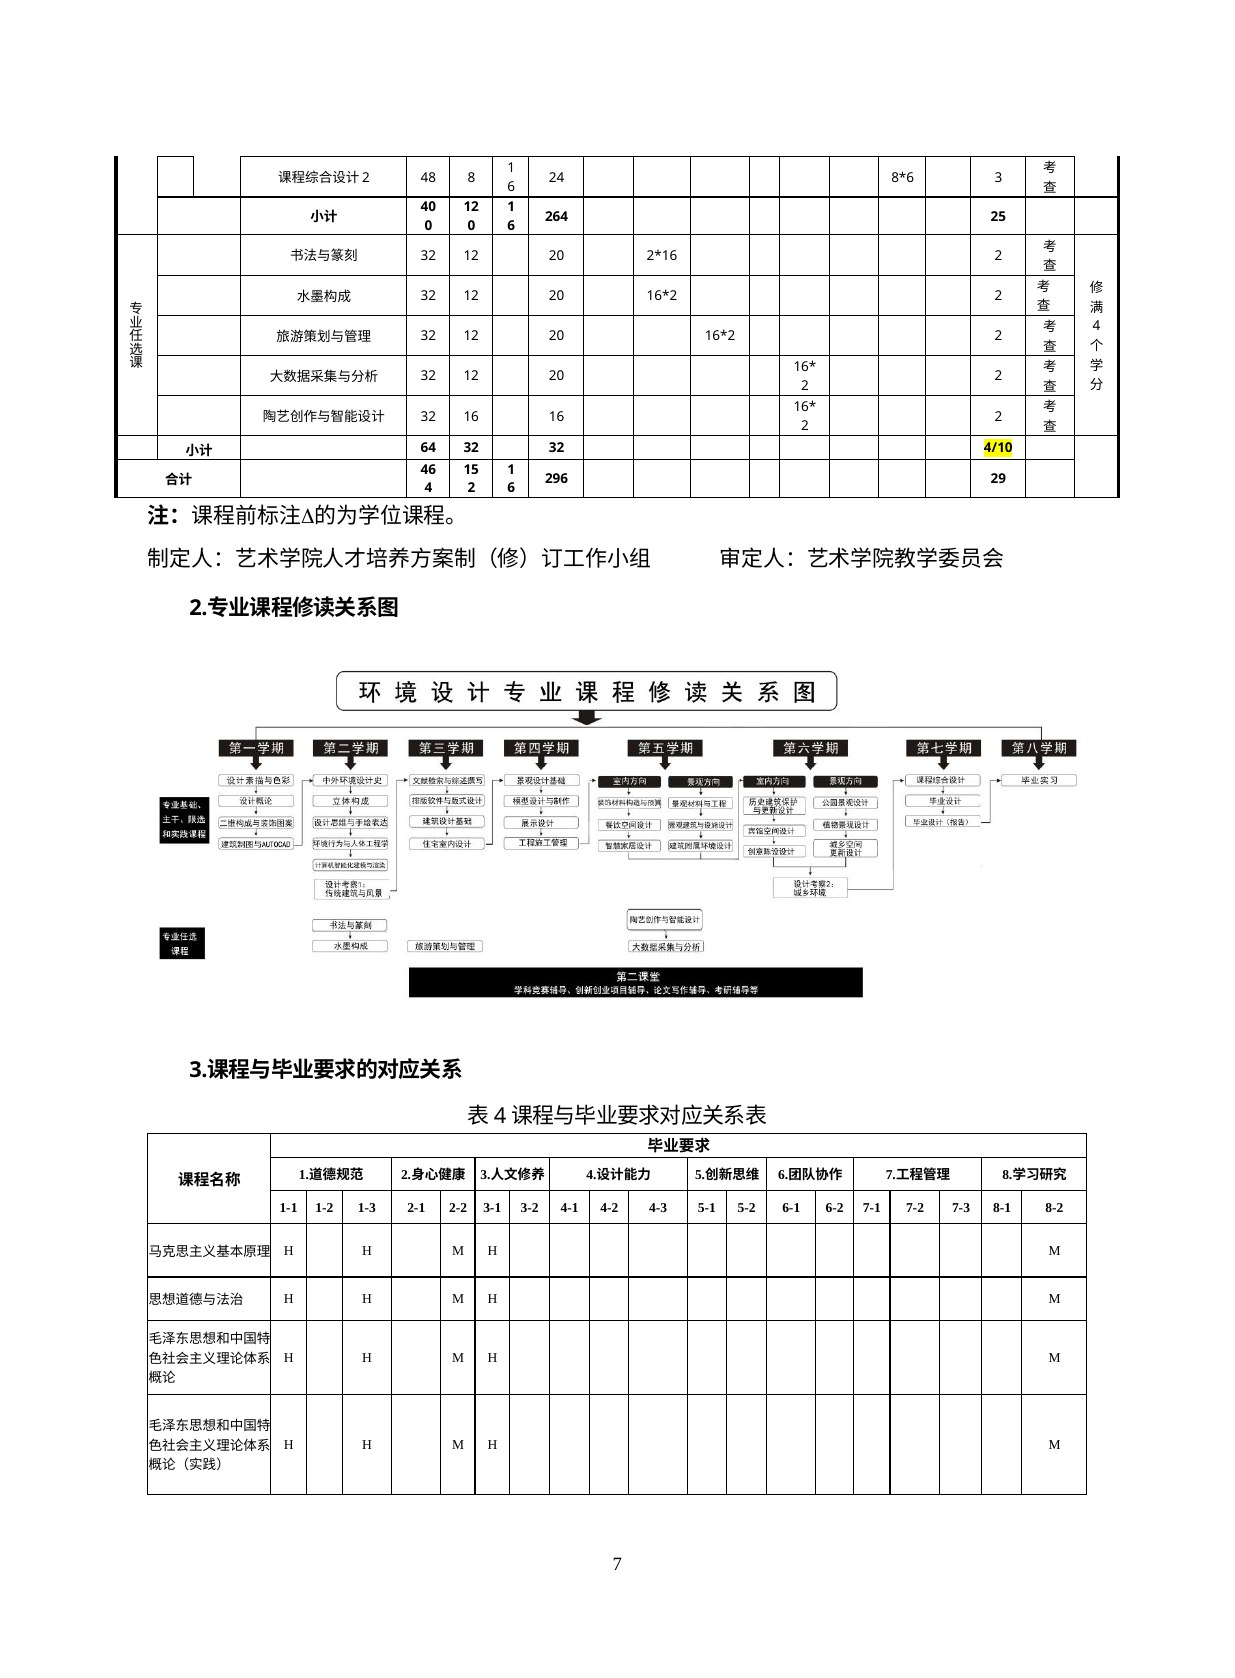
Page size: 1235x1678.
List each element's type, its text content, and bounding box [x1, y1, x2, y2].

table_cell [750, 316, 779, 355]
table_cell [688, 1278, 726, 1320]
table_cell [879, 436, 925, 459]
table_cell H [476, 1321, 509, 1393]
table_cell 5.创新思维 [688, 1158, 766, 1190]
table_cell [510, 1395, 549, 1494]
table_cell [584, 356, 633, 395]
table_cell [767, 1278, 815, 1320]
table_cell [727, 1224, 766, 1276]
table_cell [750, 356, 779, 395]
table_cell H [271, 1395, 306, 1494]
table_cell [926, 356, 970, 395]
table_cell [780, 316, 829, 355]
table_cell [691, 198, 749, 234]
table_cell [750, 436, 779, 459]
table_cell [550, 1395, 589, 1494]
table_cell 8-1 [982, 1191, 1021, 1223]
table_cell [307, 1321, 342, 1393]
table_cell 4/10 [971, 436, 1025, 459]
table_cell 陶艺创作与智能设计 [241, 396, 406, 435]
table_cell [780, 198, 829, 234]
table_cell 12 [450, 316, 492, 355]
table_cell [780, 460, 829, 497]
table_cell [590, 1395, 628, 1494]
table_cell M [441, 1278, 474, 1320]
table_cell [634, 396, 690, 435]
table_cell [727, 1395, 766, 1494]
table_cell [982, 1321, 1021, 1393]
table_cell 小计 [158, 436, 240, 459]
table_cell 32 [407, 316, 449, 355]
table_cell 120 [450, 198, 492, 234]
table_cell [982, 1395, 1021, 1494]
table_cell [1026, 460, 1074, 497]
table_cell [879, 460, 925, 497]
table_cell 1.道德规范 [271, 1158, 391, 1190]
table_cell H [343, 1321, 391, 1393]
table_cell 考查 [1026, 396, 1074, 435]
table_cell 12 [450, 356, 492, 395]
table_cell 264 [529, 198, 583, 234]
table_cell M [441, 1224, 474, 1276]
table_cell [629, 1224, 687, 1276]
table_cell H [476, 1278, 509, 1320]
table_cell 修满 4个学分 [1075, 235, 1117, 435]
table_cell [688, 1321, 726, 1393]
table_cell 1-3 [343, 1191, 391, 1223]
table_cell 8-2 [1022, 1191, 1086, 1223]
table_cell 马克思主义基本原理 [148, 1224, 270, 1276]
table_cell [830, 235, 878, 274]
table_cell [830, 157, 878, 196]
table_cell H [271, 1278, 306, 1320]
table_cell 32 [407, 276, 449, 315]
table_cell [830, 436, 878, 459]
table_cell [590, 1321, 628, 1393]
table_cell [550, 1224, 589, 1276]
table_cell [584, 460, 633, 497]
table_cell 296 [529, 460, 583, 497]
table_cell 考查 [1026, 316, 1074, 355]
table_cell 2 [971, 235, 1025, 274]
table_cell [854, 1224, 889, 1276]
table_cell 12 [450, 235, 492, 274]
table_cell [854, 1395, 889, 1494]
table_cell 3-2 [510, 1191, 549, 1223]
table_cell [879, 198, 925, 234]
table_cell [629, 1321, 687, 1393]
table_cell [750, 235, 779, 274]
table_cell [830, 316, 878, 355]
table_cell 152 [450, 460, 492, 497]
table_cell 8.学习研究 [982, 1158, 1086, 1190]
table_cell [691, 276, 749, 315]
table_cell M [1022, 1395, 1086, 1494]
table_cell 考查 [1026, 157, 1074, 196]
table_cell [879, 235, 925, 274]
table_cell 2 [971, 276, 1025, 315]
table_cell [780, 276, 829, 315]
table_cell 16 [493, 157, 528, 196]
table_cell [750, 157, 779, 196]
table_cell 旅游策划与管理 [241, 316, 406, 355]
table_cell [780, 157, 829, 196]
table_cell 3 [971, 157, 1025, 196]
table_cell [691, 436, 749, 459]
table_cell 2-1 [392, 1191, 440, 1223]
table_cell 400 [407, 198, 449, 234]
table_cell 考查 [1026, 276, 1074, 315]
table_cell [691, 235, 749, 274]
table_cell [510, 1224, 549, 1276]
table_cell 1-2 [307, 1191, 342, 1223]
table_cell [510, 1321, 549, 1393]
table_cell [241, 436, 406, 459]
table_cell 24 [529, 157, 583, 196]
table_cell [634, 436, 690, 459]
table_cell [584, 235, 633, 274]
table_cell [891, 1278, 939, 1320]
table_cell [584, 396, 633, 435]
text 3.课程与毕业要求的对应关系 [148, 1041, 1087, 1087]
table_cell M [441, 1395, 474, 1494]
table_cell [688, 1395, 726, 1494]
table_cell [750, 276, 779, 315]
table_cell [750, 396, 779, 435]
table_cell 2*16 [634, 235, 690, 274]
table_cell [816, 1395, 853, 1494]
table_cell [830, 396, 878, 435]
table_cell [940, 1321, 981, 1393]
table_cell [691, 460, 749, 497]
table_cell 5-1 [688, 1191, 726, 1223]
table_cell [584, 276, 633, 315]
table_cell [727, 1278, 766, 1320]
table_cell 16 [450, 396, 492, 435]
table_cell [940, 1278, 981, 1320]
table_cell 20 [529, 356, 583, 395]
table_cell 32 [450, 436, 492, 459]
table_cell [550, 1321, 589, 1393]
table_cell 16*2 [780, 356, 829, 395]
table_cell 48 [407, 157, 449, 196]
table_cell H [476, 1395, 509, 1494]
table_cell [1075, 198, 1117, 234]
table_cell 16 [529, 396, 583, 435]
table_cell [879, 276, 925, 315]
table_cell [816, 1321, 853, 1393]
table_cell M [1022, 1278, 1086, 1320]
table_cell [891, 1321, 939, 1393]
table_cell [1026, 198, 1074, 234]
table_cell [767, 1224, 815, 1276]
table_cell 4-2 [590, 1191, 628, 1223]
table_cell 12 [450, 276, 492, 315]
table_cell [307, 1395, 342, 1494]
table_cell 1-1 [271, 1191, 306, 1223]
table_cell [816, 1278, 853, 1320]
table_cell [816, 1224, 853, 1276]
text 注：课程前标注的为学位课程。 [148, 498, 1087, 530]
table_cell [926, 235, 970, 274]
table_cell 5-2 [727, 1191, 766, 1223]
table_cell 16*2 [780, 396, 829, 435]
table_cell [780, 235, 829, 274]
table_cell 20 [529, 235, 583, 274]
table_cell M [1022, 1321, 1086, 1393]
table_cell 2 [971, 396, 1025, 435]
table_cell [926, 396, 970, 435]
table_cell [940, 1224, 981, 1276]
table_cell [891, 1224, 939, 1276]
table_cell [493, 436, 528, 459]
text 制定人：艺术学院人才培养方案制（修）订工作小组 审定人：艺术学院教学委员会 [148, 540, 1087, 573]
table_cell [634, 157, 690, 196]
table_cell H [343, 1395, 391, 1494]
table_cell 7-3 [940, 1191, 981, 1223]
table_cell [493, 276, 528, 315]
table_cell 6.团队协作 [767, 1158, 853, 1190]
table_cell [307, 1278, 342, 1320]
table_cell [158, 276, 240, 315]
table_cell H [343, 1278, 391, 1320]
table_cell [926, 198, 970, 234]
table_cell [982, 1224, 1021, 1276]
table_cell [879, 396, 925, 435]
table_cell 29 [971, 460, 1025, 497]
table_cell [926, 276, 970, 315]
table_cell [392, 1395, 440, 1494]
table_cell [584, 198, 633, 234]
table_cell M [441, 1321, 474, 1393]
table_cell 合计 [118, 460, 240, 497]
table_cell 8*6 [879, 157, 925, 196]
table_cell [158, 198, 240, 234]
table_cell H [271, 1224, 306, 1276]
table_cell [926, 157, 970, 196]
table_cell H [476, 1224, 509, 1276]
table_cell 3.人文修养 [476, 1158, 549, 1190]
table_cell [392, 1321, 440, 1393]
table_cell [590, 1224, 628, 1276]
text 2.专业课程修读关系图 [148, 579, 1087, 625]
table_cell [629, 1395, 687, 1494]
table_cell 32 [407, 235, 449, 274]
table_cell [584, 316, 633, 355]
table_cell [691, 157, 749, 196]
table_cell [510, 1278, 549, 1320]
table_cell 16 [493, 198, 528, 234]
table_cell 16*2 [634, 276, 690, 315]
table_cell 4-3 [629, 1191, 687, 1223]
table_cell [926, 460, 970, 497]
table_cell 2.身心健康 [392, 1158, 474, 1190]
table_header 课程名称 [148, 1134, 270, 1223]
table_cell [926, 436, 970, 459]
table_cell 16 [493, 460, 528, 497]
table_cell [854, 1321, 889, 1393]
table_cell [750, 460, 779, 497]
table_cell 4.设计能力 [550, 1158, 687, 1190]
table_cell 32 [407, 396, 449, 435]
table_cell [158, 396, 240, 435]
table_cell 64 [407, 436, 449, 459]
table_cell [1075, 436, 1117, 497]
table_cell [691, 396, 749, 435]
table_cell 7-1 [854, 1191, 889, 1223]
table_cell [584, 157, 633, 196]
table_cell [118, 436, 157, 459]
table_cell 2-2 [441, 1191, 474, 1223]
table_cell 6-1 [767, 1191, 815, 1223]
table_cell 7.工程管理 [854, 1158, 981, 1190]
table_cell [830, 198, 878, 234]
table_cell 20 [529, 276, 583, 315]
table_cell [493, 396, 528, 435]
table_cell [750, 198, 779, 234]
table_cell [879, 356, 925, 395]
table_cell [830, 276, 878, 315]
table_cell 毛泽东思想和中国特色社会主义理论体系概论 [148, 1321, 270, 1393]
table_cell [629, 1278, 687, 1320]
table_cell 2 [971, 356, 1025, 395]
table_cell 464 [407, 460, 449, 497]
table_cell H [343, 1224, 391, 1276]
table_cell [688, 1224, 726, 1276]
table_cell 8 [450, 157, 492, 196]
table_cell [1026, 436, 1074, 459]
table_cell [158, 235, 240, 274]
table_cell M [1022, 1224, 1086, 1276]
table_cell [493, 235, 528, 274]
table_cell [392, 1278, 440, 1320]
table_cell 16*2 [691, 316, 749, 355]
table_cell 小计 [241, 198, 406, 234]
table_cell [926, 316, 970, 355]
table_cell [830, 356, 878, 395]
table_cell [691, 356, 749, 395]
table_cell [879, 316, 925, 355]
table_cell [767, 1395, 815, 1494]
table_cell 3-1 [476, 1191, 509, 1223]
table_cell 25 [971, 198, 1025, 234]
table_cell [158, 157, 193, 196]
table_cell [767, 1321, 815, 1393]
table_cell 32 [529, 436, 583, 459]
text 表4 课程与毕业要求对应关系表 [148, 1087, 1087, 1132]
table_cell 思想道德与法治 [148, 1278, 270, 1320]
table_cell [634, 356, 690, 395]
table_cell [982, 1278, 1021, 1320]
table_header 毕业要求 [271, 1134, 1086, 1157]
table_cell [727, 1321, 766, 1393]
table_cell 4-1 [550, 1191, 589, 1223]
table_cell 考查 [1026, 356, 1074, 395]
table_cell 大数据采集与分析 [241, 356, 406, 395]
table_cell 7-2 [891, 1191, 939, 1223]
table_cell [634, 198, 690, 234]
table_cell [634, 316, 690, 355]
table_cell [241, 460, 406, 497]
table_cell [780, 436, 829, 459]
table_cell 水墨构成 [241, 276, 406, 315]
picture [147, 660, 1083, 1005]
table_cell 书法与篆刻 [241, 235, 406, 274]
table_cell 毛泽东思想和中国特色社会主义理论体系概论（实践） [148, 1395, 270, 1494]
table_cell [158, 356, 240, 395]
table_cell 2 [971, 316, 1025, 355]
table_cell [307, 1224, 342, 1276]
table_cell [158, 316, 240, 355]
table_cell [493, 316, 528, 355]
table_cell [493, 356, 528, 395]
table_cell [590, 1278, 628, 1320]
table_cell [854, 1278, 889, 1320]
table_cell 32 [407, 356, 449, 395]
table_cell 专业任选课 [118, 235, 157, 435]
table_cell 20 [529, 316, 583, 355]
table_cell 6-2 [816, 1191, 853, 1223]
table_cell [940, 1395, 981, 1494]
table_cell [584, 436, 633, 459]
table_cell [891, 1395, 939, 1494]
table_cell [830, 460, 878, 497]
table_cell [550, 1278, 589, 1320]
table_cell 考查 [1026, 235, 1074, 274]
table_cell 课程综合设计2 [241, 157, 406, 196]
table_cell [634, 460, 690, 497]
table_cell H [271, 1321, 306, 1393]
table_cell [392, 1224, 440, 1276]
